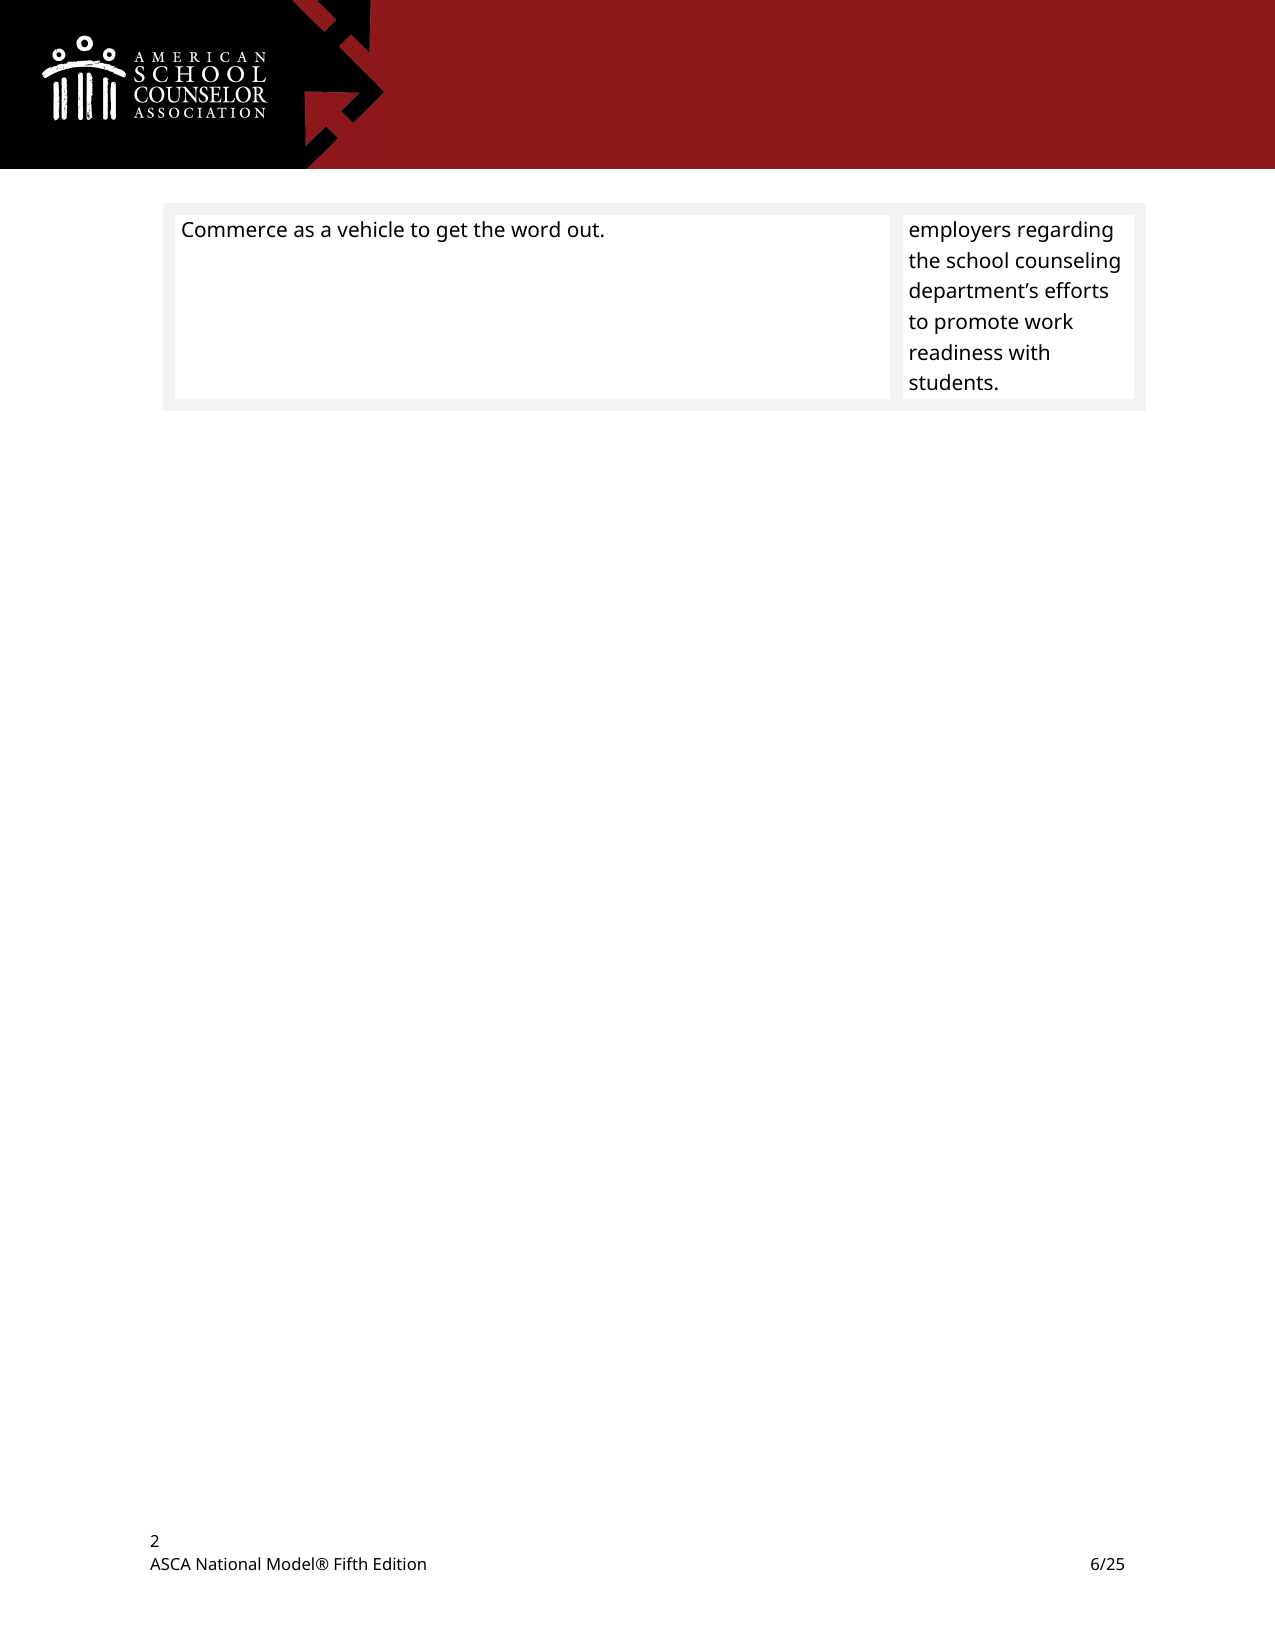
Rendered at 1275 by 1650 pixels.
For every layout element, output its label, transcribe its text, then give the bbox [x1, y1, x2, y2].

picture [0, 0, 1275, 169]
